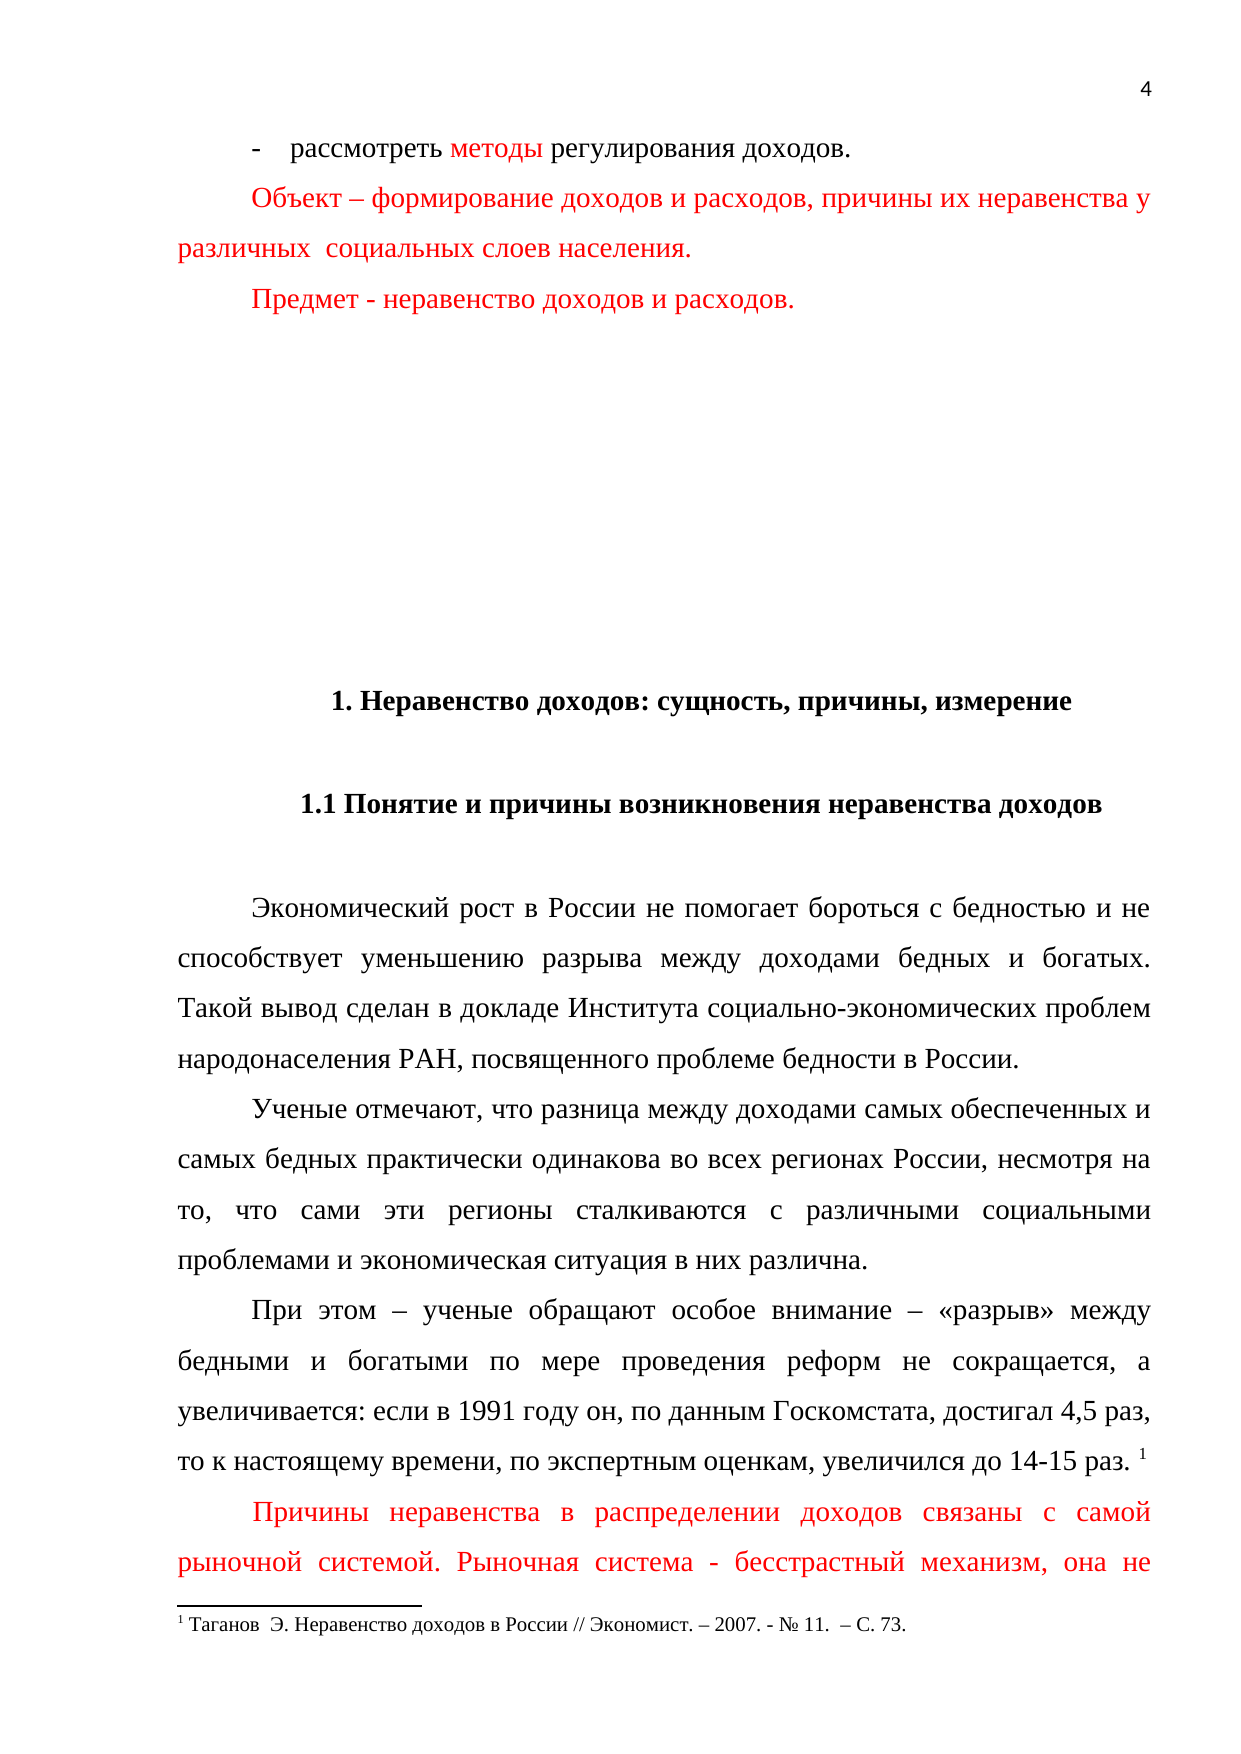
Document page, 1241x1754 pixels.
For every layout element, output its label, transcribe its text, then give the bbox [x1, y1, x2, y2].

subtitle 1. Неравенство доходов: сущность, причины, измерение [177, 683, 1152, 717]
text При этом – ученые обращают особое внимание – «разрыв» между бедными и богатыми по мере проведения реформ не сокращается, а увеличивается: если в 1991 году он, по данным Госкомстата, достигал 4,5 раз, то к настоящему времени, по экспертным оценкам, увеличился до 14-15 раз. [177, 1292, 1152, 1477]
text Ученые отмечают, что разница между доходами самых обеспеченных и самых бедных практически одинакова во всех регионах России, несмотря на то, что сами эти регионы сталкиваются с различными социальными проблемами и экономическая ситуация в них различна. [177, 1091, 1152, 1276]
subtitle 1.1 Понятие и причины возникновения неравенства доходов [177, 787, 1152, 820]
text Экономический рост в России не помогает бороться с бедностью и не способствует уменьшению разрыва между доходами бедных и богатых. Такой вывод сделан в докладе Института социально-экономических проблем народонаселения РАН, посвященного проблеме бедности в России. [177, 890, 1152, 1074]
text Предмет - неравенство доходов и расходов. [177, 281, 1152, 314]
list рассмотреть методы регулирования доходов. [177, 130, 1152, 163]
text Объект – формирование доходов и расходов, причины их неравенства у различных социальных слоев населения. [177, 180, 1152, 264]
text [177, 1494, 1152, 1577]
